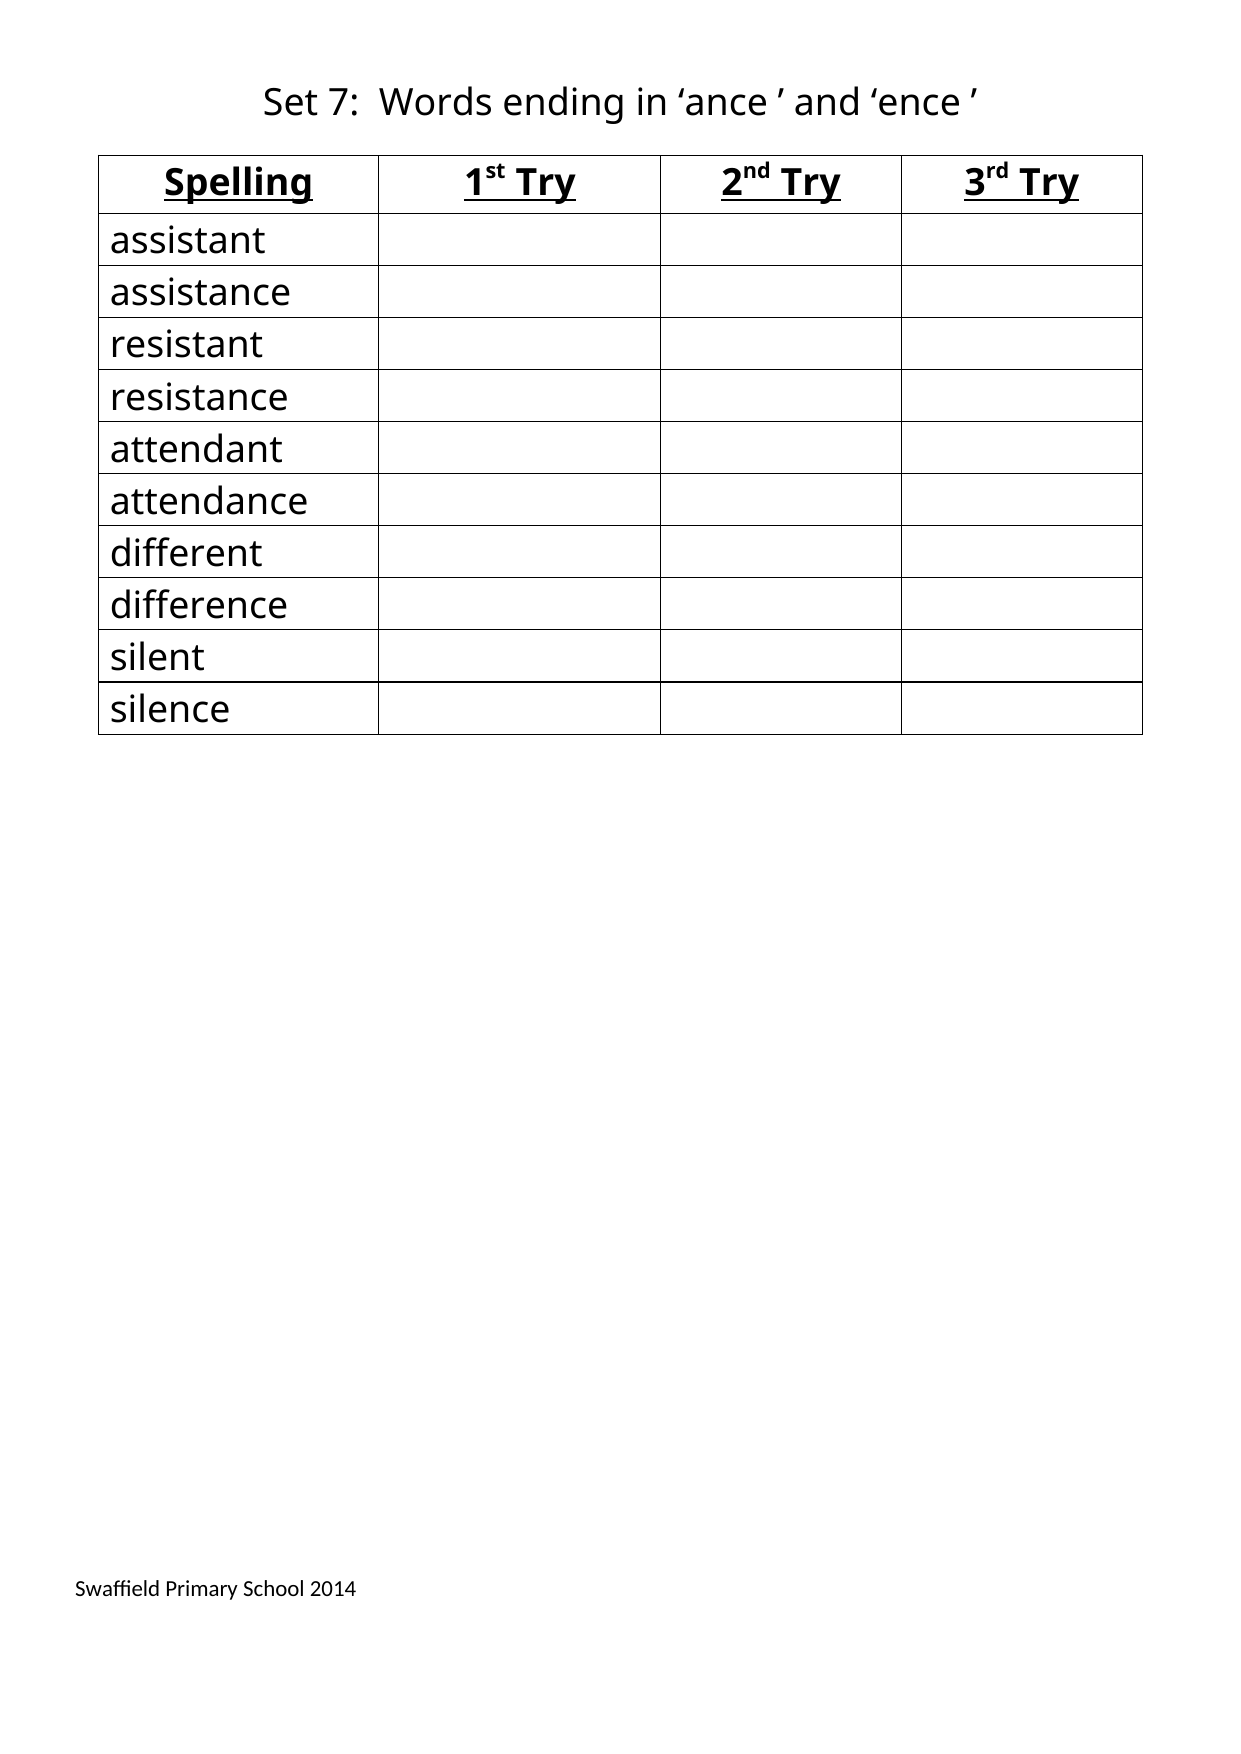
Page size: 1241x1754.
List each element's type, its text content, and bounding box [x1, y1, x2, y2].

table_header Spelling [99, 156, 378, 213]
table_cell [661, 630, 901, 681]
table_cell silent [99, 630, 378, 681]
text Set 7: Words ending in ‘ance ’ and ‘ence ’ [75, 75, 1165, 126]
table_cell [902, 214, 1142, 265]
table_cell different [99, 526, 378, 577]
table_cell [379, 214, 660, 265]
table_cell [902, 683, 1142, 733]
table_cell assistant [99, 214, 378, 265]
table_header 1st Try [379, 156, 660, 213]
table_cell [379, 370, 660, 421]
table_cell [902, 370, 1142, 421]
table_cell [661, 526, 901, 577]
table_cell [661, 422, 901, 473]
table_cell difference [99, 578, 378, 629]
table_cell [661, 370, 901, 421]
table_cell silence [99, 683, 378, 733]
table_cell [902, 474, 1142, 525]
table_cell [379, 474, 660, 525]
table_header 3rd Try [902, 156, 1142, 213]
table_cell resistant [99, 318, 378, 369]
table_cell assistance [99, 266, 378, 317]
table_cell [379, 526, 660, 577]
table_cell [379, 578, 660, 629]
table_cell [661, 578, 901, 629]
table_cell [902, 266, 1142, 317]
table_cell [661, 474, 901, 525]
table_cell [902, 630, 1142, 681]
table_cell attendant [99, 422, 378, 473]
table_cell [379, 266, 660, 317]
table_cell [379, 318, 660, 369]
table_cell [661, 683, 901, 733]
table_cell [379, 422, 660, 473]
table_cell attendance [99, 474, 378, 525]
table_cell [902, 422, 1142, 473]
table_cell [379, 683, 660, 733]
table_cell [661, 318, 901, 369]
table_cell [661, 214, 901, 265]
table_cell [902, 318, 1142, 369]
table_header 2nd Try [661, 156, 901, 213]
table_cell [902, 578, 1142, 629]
table_cell resistance [99, 370, 378, 421]
table_cell [902, 526, 1142, 577]
table_cell [379, 630, 660, 681]
table_cell [661, 266, 901, 317]
